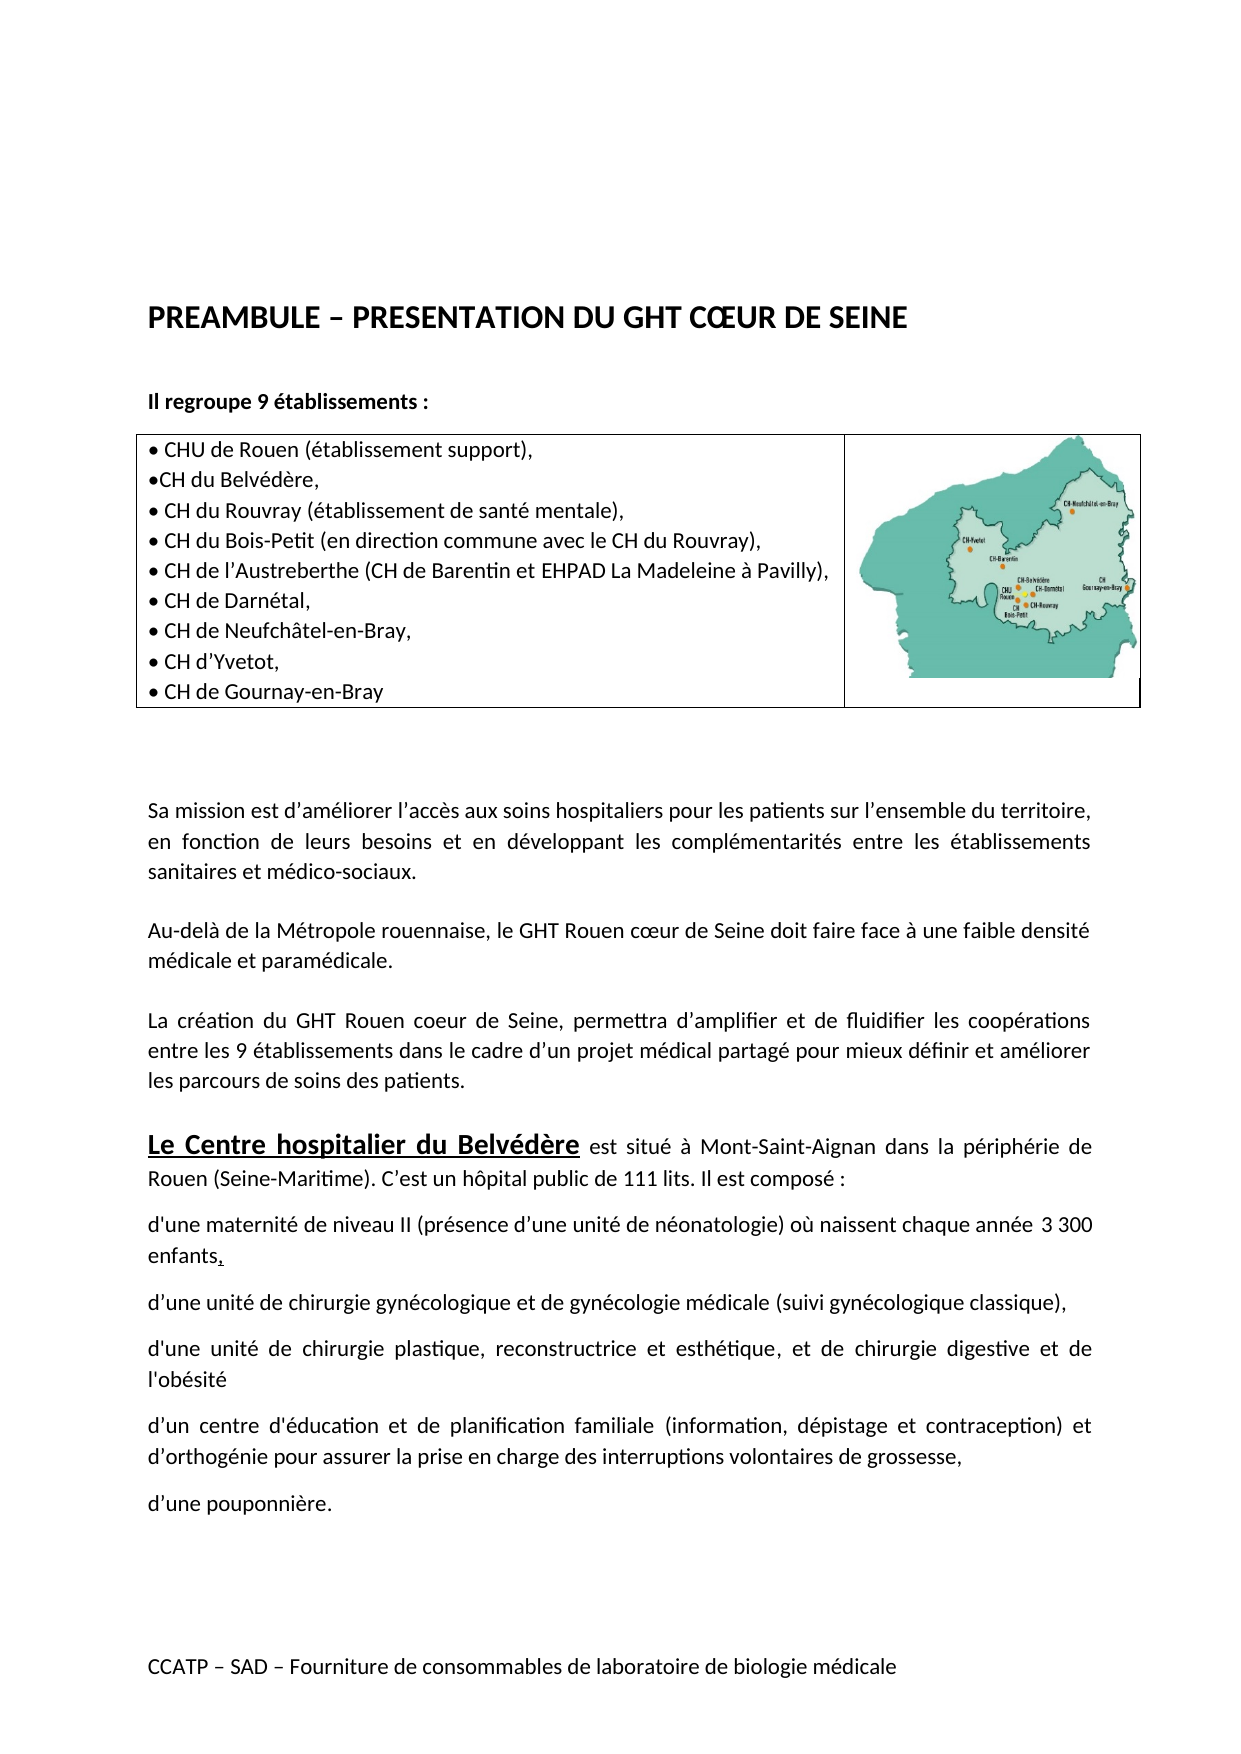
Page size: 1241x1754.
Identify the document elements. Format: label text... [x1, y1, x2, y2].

text d'une maternité de niveau II (présence d’une unité de néonatologie) où naissent chaque année 3 300 enfants, [148, 1211, 1093, 1269]
text Au-delà de la Métropole rouennaise, le GHT Rouen cœur de Seine doit faire face à une faible densité médicale et paramédicale. [148, 916, 1093, 975]
picture [855, 435, 1140, 678]
text La création du GHT Rouen coeur de Seine, permettra d’amplifier et de fluidifier les coopérations entre les 9 établissements dans le cadre d’un projet médical partagé pour mieux définir et améliorer les parcours de soins des patients. [148, 1006, 1093, 1094]
text d’un centre d'éducation et de planification familiale (information, dépistage et contraception) et d’orthogénie pour assurer la prise en charge des interruptions volontaires de grossesse, [148, 1412, 1093, 1470]
table_header [845, 435, 1139, 707]
subtitle PREAMBULE – PRESENTATION DU GHT CŒUR DE SEINE [148, 297, 1093, 337]
text d’une pouponnière. [148, 1489, 1093, 1517]
text d’une unité de chirurgie gynécologique et de gynécologie médicale (suivi gynécologique classique), [148, 1288, 1093, 1316]
text Il regroupe 9 établissements : [148, 387, 1093, 415]
text Sa mission est d’améliorer l’accès aux soins hospitaliers pour les patients sur l’ensemble du territoire, en fonction de leurs besoins et en développant les complémentarités entre les établissements sanitaires et médico-sociaux. [148, 797, 1093, 885]
text d'une unité de chirurgie plastique, reconstructrice et esthétique, et de chirurgie digestive et de l'obésité [148, 1334, 1093, 1393]
table_header • CHU de Rouen (établissement support), •CH du Belvédère, • CH du Rouvray (établissement de santé mentale), • CH du Bois-Petit (en direction commune avec le CH du Rouvray), • CH de l’Austreberthe (CH de Barentin et EHPAD La Madeleine à Pavilly), • CH de Darnétal, • CH de Neufchâtel-en-Bray, • CH d’Yvetot, • CH de Gournay-en-Bray [137, 435, 844, 707]
text Le Centre hospitalier du Belvédère est situé à Mont-Saint-Aignan dans la périphérie de Rouen (Seine-Maritime). C’est un hôpital public de 111 lits. Il est composé : [148, 1126, 1093, 1192]
